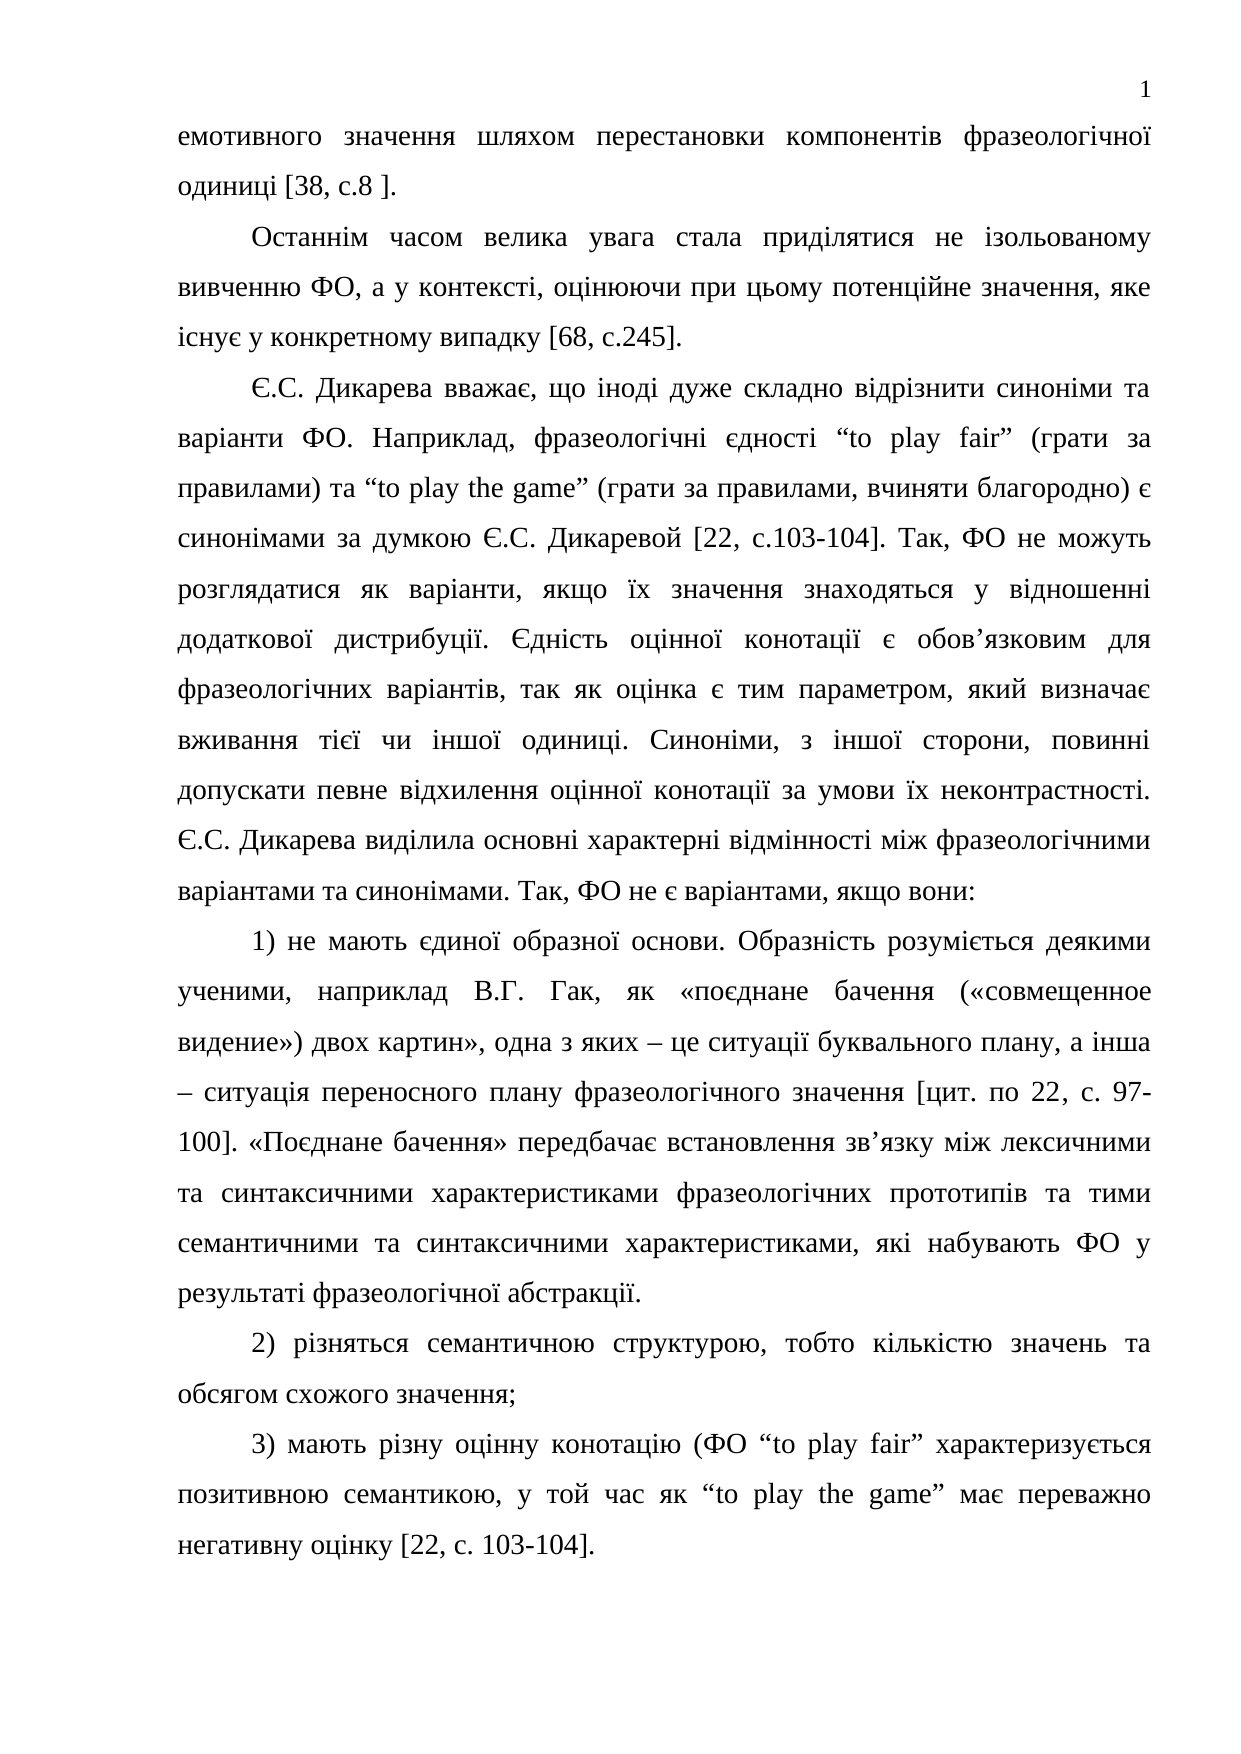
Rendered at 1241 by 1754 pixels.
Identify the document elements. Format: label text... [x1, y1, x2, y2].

text 3) мають різну оцінну конотацію (ФО “to play fair” характеризується позитивною семантикою, у той час як “to play the game” має переважно негативну оцінку [22, с. 103-104]. [177, 1426, 1152, 1560]
text Останнім часом велика увага стала приділятися не ізольованому вивченню ФО, а у контексті, оцінюючи при цьому потенційне значення, яке існує у конкретному випадку [68, c.245]. [177, 219, 1152, 353]
text Є.С. Дикарева вважає, що іноді дуже складно відрізнити синоніми та варіанти ФО. Наприклад, фразеологічні єдності “to play fair” (грати за правилами) та “to play the game” (грати за правилами, вчиняти благородно) є синонімами за думкою Є.С. Дикаревой [22, с.103-104]. Так, ФО не можуть розглядатися як варіанти, якщо їх значення знаходяться у відношенні додаткової дистрибуції. Єдність оцінної конотації є обов’язковим для фразеологічних варіантів, так як оцінка є тим параметром, який визначає вживання тієї чи іншої одиниці. Синоніми, з іншої сторони, повинні допускати певне відхилення оцінної конотації за умови їх неконтрастності. Є.С. Дикарева виділила основні характерні відмінності між фразеологічними варіантами та синонімами. Так, ФО не є варіантами, якщо вони: [177, 370, 1152, 906]
text 2) різняться семантичною структурою, тобто кількістю значень та обсягом схожого значення; [177, 1326, 1152, 1409]
text 1) не мають єдиної образної основи. Образність розуміється деякими ученими, наприклад В.Г. Гак, як «поєднане бачення («совмещенное видение») двох картин», одна з яких – це ситуації буквального плану, а інша – ситуація переносного плану фразеологічного значення [цит. по 22, с. 97-100]. «Поєднане бачення» передбачає встановлення зв’язку між лексичними та синтаксичними характеристиками фразеологічних прототипів та тими семантичними та синтаксичними характеристиками, які набувають ФО у результаті фразеологічної абстракції. [177, 923, 1152, 1309]
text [177, 118, 1152, 202]
